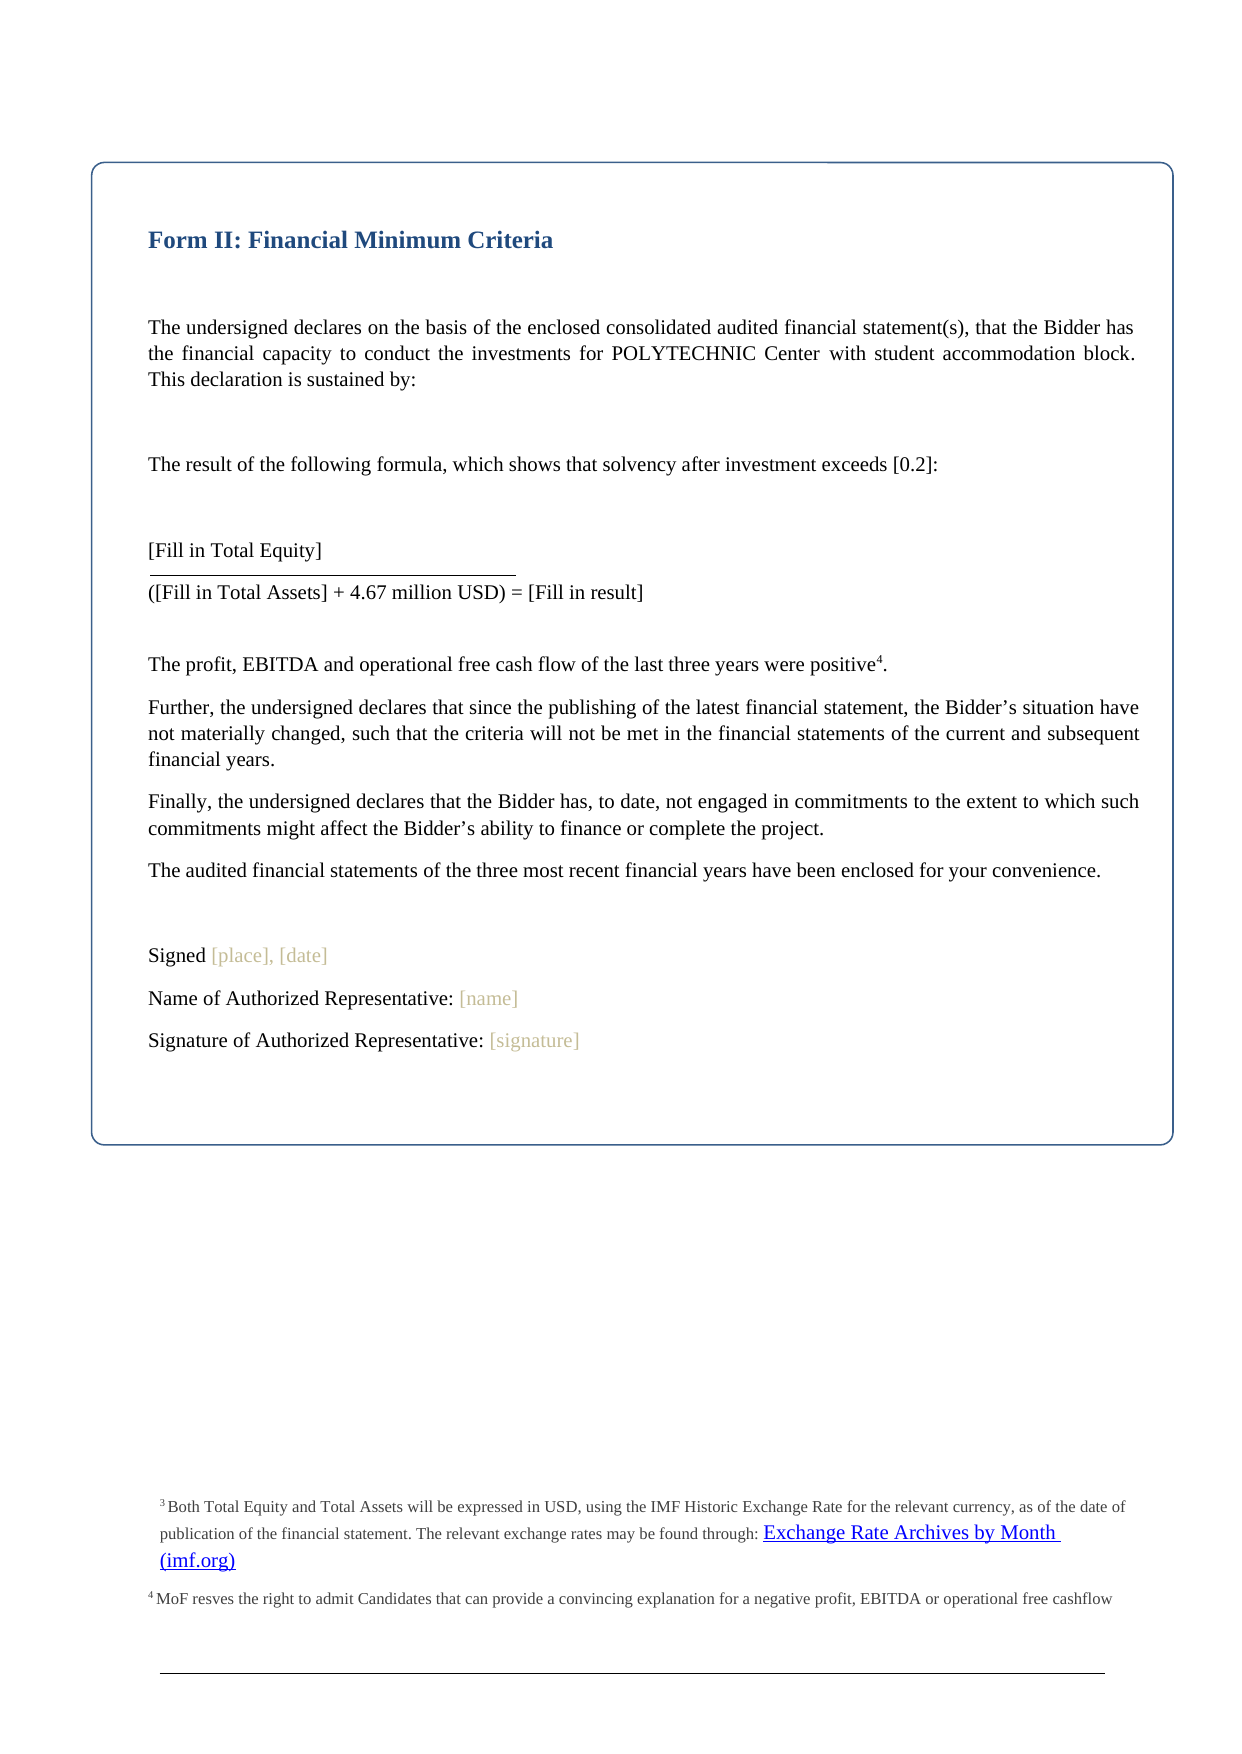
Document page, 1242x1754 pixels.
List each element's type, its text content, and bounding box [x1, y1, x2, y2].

text Form II: Financial Minimum Criteria [148, 225, 1135, 254]
text The result of the following formula, which shows that solvency after investment exceeds [0.2]: [148, 452, 1135, 476]
text 4 MoF resves the right to admit Candidates that can provide a convincing explanation for a negative profit, EBITDA or operational free cashflow [148, 1588, 1135, 1608]
text Name of Authorized Representative: [name] [148, 986, 1135, 1010]
text [Fill in Total Equity] [148, 538, 1135, 562]
text Signature of Authorized Representative: [signature] [148, 1028, 1135, 1052]
text Further, the undersigned declares that since the publishing of the latest financial statement, the Bidder’s situation have not materially changed, such that the criteria will not be met in the financial statements of the current and subsequent financial years. [148, 695, 1142, 771]
text The audited financial statements of the three most recent financial years have been enclosed for your convenience. [148, 858, 1142, 882]
text ([Fill in Total Assets] + 4.67 million USD) = [Fill in result] [148, 580, 1135, 604]
text 3 Both Total Equity and Total Assets will be expressed in USD, using the IMF Historic Exchange Rate for the relevant currency, as of the date of publication of the financial statement. The relevant exchange rates may be found through: Exchange Rate Archives by Month (imf.org) [159, 1497, 1127, 1572]
text Finally, the undersigned declares that the Bidder has, to date, not engaged in commitments to the extent to which such commitments might affect the Bidder’s ability to finance or complete the project. [148, 789, 1142, 839]
text The profit, EBITDA and operational free cash flow of the last three years were positive4. [148, 652, 1142, 676]
text The undersigned declares on the basis of the enclosed consolidated audited financial statement(s), that the Bidder has the financial capacity to conduct the investments for POLYTECHNIC Center with student accommodation block. This declaration is sustained by: [148, 315, 1135, 391]
text Signed [place], [date] [148, 943, 1135, 967]
